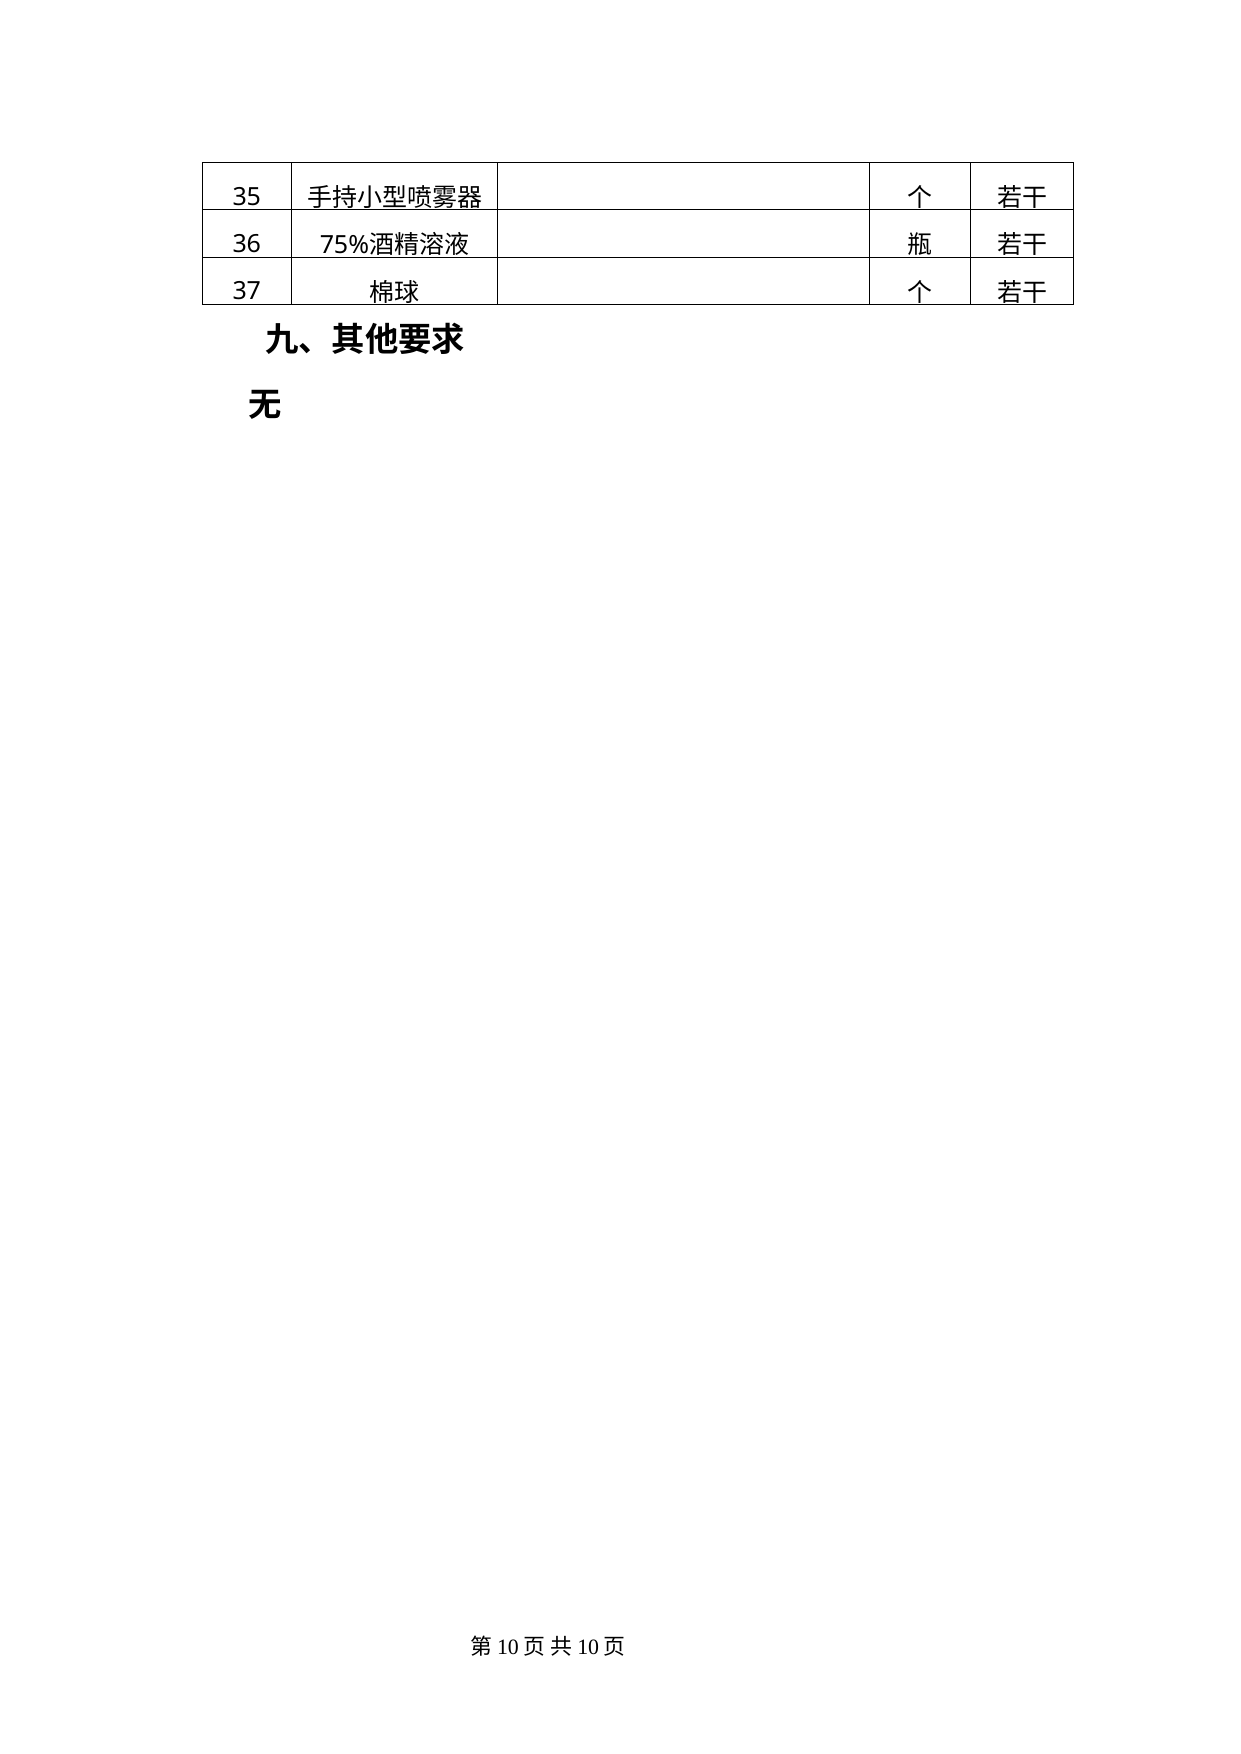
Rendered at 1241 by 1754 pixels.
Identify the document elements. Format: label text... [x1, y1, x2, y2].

table_cell 36 [203, 210, 291, 257]
text 无 [231, 370, 1053, 435]
table_cell [498, 258, 869, 304]
table_cell 37 [203, 258, 291, 304]
table_cell [498, 210, 869, 257]
table_cell 棉球 [292, 258, 497, 304]
table_cell [498, 163, 869, 209]
text 九、其他要求 [231, 305, 1053, 370]
table_cell 若干 [971, 210, 1073, 257]
table_cell 瓶 [870, 210, 970, 257]
table_cell 35 [203, 163, 291, 209]
table_cell 手持小型喷雾器 [292, 163, 497, 209]
table_cell 若干 [971, 163, 1073, 209]
table_cell 个 [870, 258, 970, 304]
table_cell 个 [870, 163, 970, 209]
table_cell 若干 [971, 258, 1073, 304]
table_cell 75%酒精溶液 [292, 210, 497, 257]
